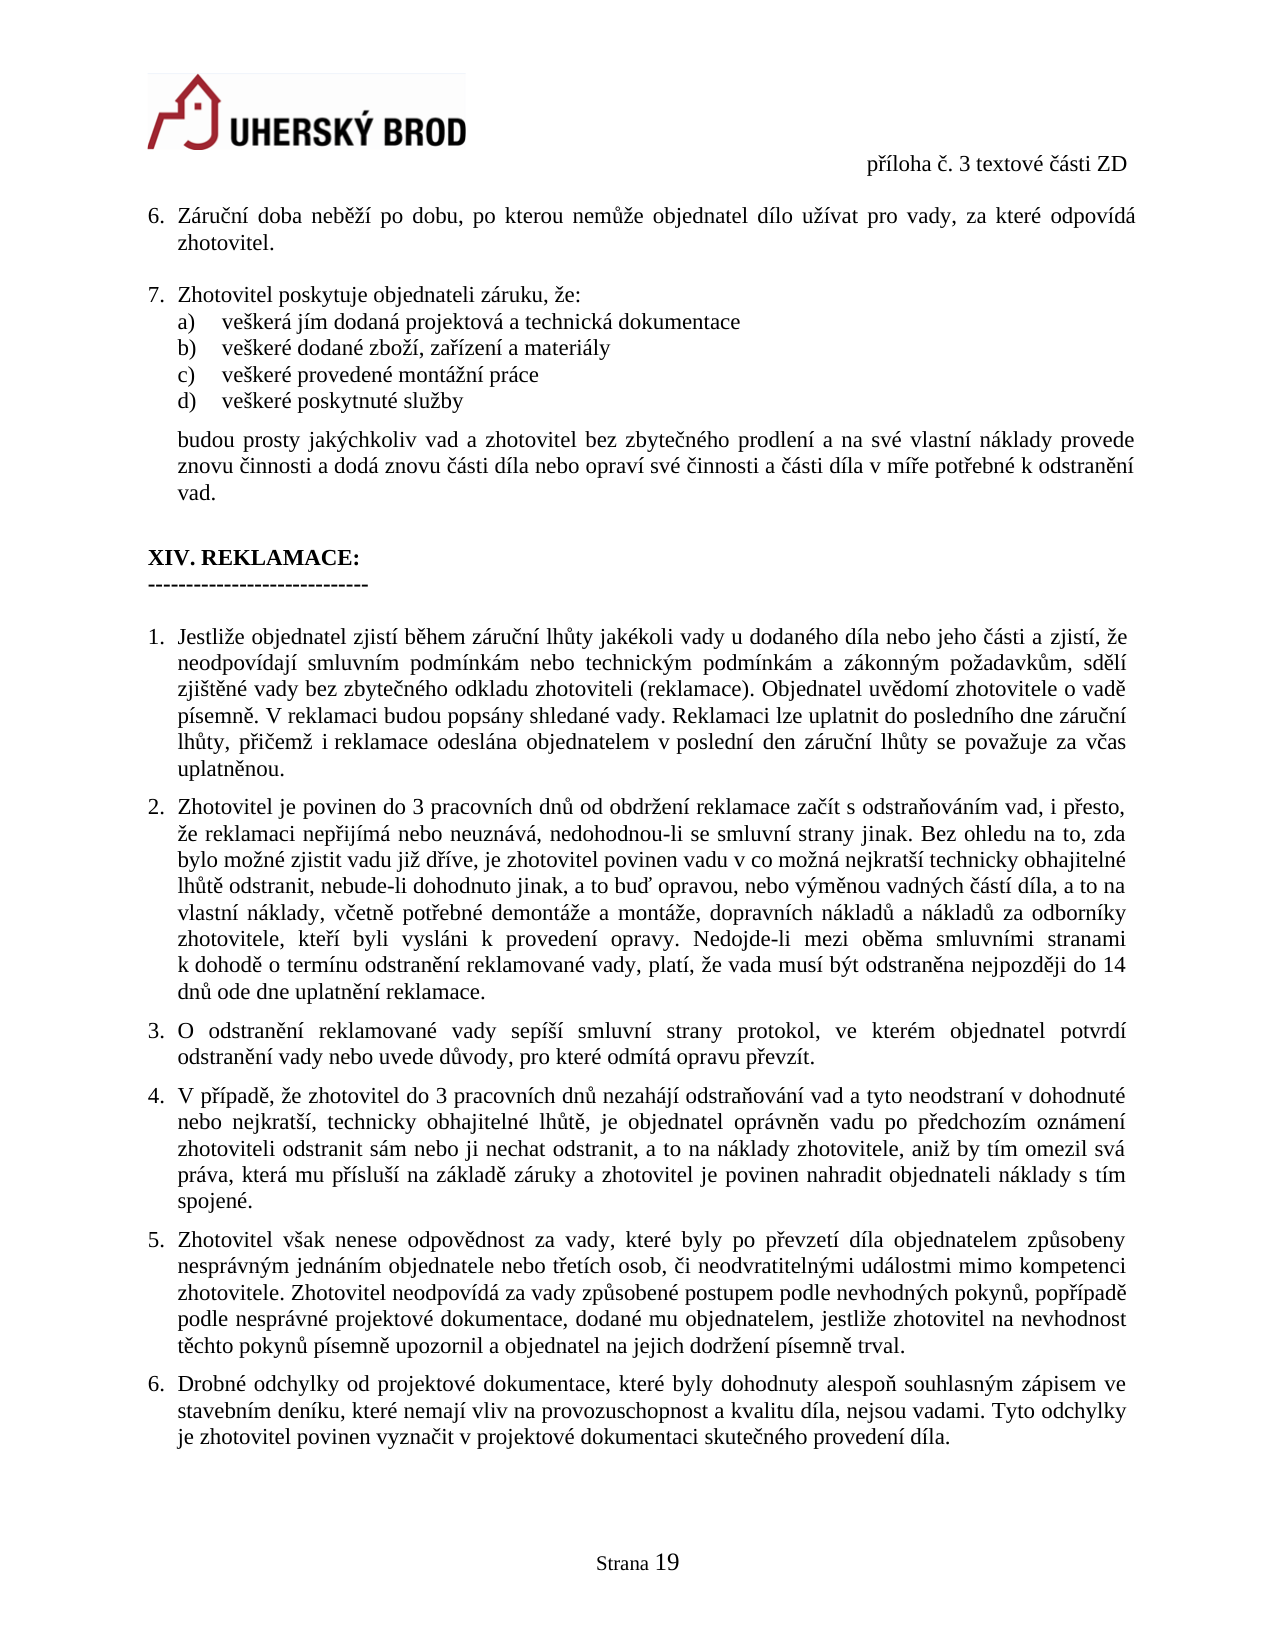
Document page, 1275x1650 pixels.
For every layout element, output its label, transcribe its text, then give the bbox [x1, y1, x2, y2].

list veškerá jím dodaná projektová a technická dokumentace [177, 308, 1127, 334]
list veškeré dodané zboží, zařízení a materiály [177, 334, 1127, 361]
picture [147, 73, 466, 150]
text ----------------------------- [148, 570, 1127, 596]
text XIV. REKLAMACE: [148, 544, 1127, 570]
list Zhotovitel je povinen do 3 pracovních dnů od obdržení reklamace začít s odstraňováním vad, i přesto, že reklamaci nepřijímá nebo neuznává, nedohodnou-li se smluvní strany jinak. Bez ohledu na to, zda bylo možné zjistit vadu již dříve, je zhotovitel povinen vadu v co možná nejkratší technicky obhajitelné lhůtě odstranit, nebude-li dohodnuto jinak, a to buď opravou, nebo výměnou vadných částí díla, a to na vlastní náklady, včetně potřebné demontáže a montáže, dopravních nákladů a nákladů za odborníky zhotovitele, kteří byli vysláni k provedení opravy. Nedojde-li mezi oběma smluvními stranami k dohodě o termínu odstranění reklamované vady, platí, že vada musí být odstraněna nejpozději do 14 dnů ode dne uplatnění reklamace. [148, 793, 1127, 1004]
list Jestliže objednatel zjistí během záruční lhůty jakékoli vady u dodaného díla nebo jeho části a zjistí, že neodpovídají smluvním podmínkám nebo technickým podmínkám a zákonným požadavkům, sdělí zjištěné vady bez zbytečného odkladu zhotoviteli (reklamace). Objednatel uvědomí zhotovitele o vadě písemně. V reklamaci budou popsány shledané vady. Reklamaci lze uplatnit do posledního dne záruční lhůty, přičemž i reklamace odeslána objednatelem v poslední den záruční lhůty se považuje za včas uplatněnou. [148, 623, 1127, 781]
list veškeré provedené montážní práce [177, 361, 1127, 387]
list Drobné odchylky od projektové dokumentace, které byly dohodnuty alespoň souhlasným zápisem ve stavebním deníku, které nemají vliv na provozuschopnost a kvalitu díla, nejsou vadami. Tyto odchylky je zhotovitel povinen vyznačit v projektové dokumentaci skutečného provedení díla. [148, 1371, 1127, 1449]
list Zhotovitel poskytuje objednateli záruku, že: [148, 282, 1137, 308]
list V případě, že zhotovitel do 3 pracovních dnů nezahájí odstraňování vad a tyto neodstraní v dohodnuté nebo nejkratší, technicky obhajitelné lhůtě, je objednatel oprávněn vadu po předchozím oznámení zhotoviteli odstranit sám nebo ji nechat odstranit, a to na náklady zhotovitele, aniž by tím omezil svá práva, která mu přísluší na základě záruky a zhotovitel je povinen nahradit objednateli náklady s tím spojené. [148, 1082, 1127, 1214]
list veškeré poskytnuté služby [177, 387, 1127, 413]
list Zhotovitel však nenese odpovědnost za vady, které byly po převzetí díla objednatelem způsobeny nesprávným jednáním objednatele nebo třetích osob, či neodvratitelnými událostmi mimo kompetenci zhotovitele. Zhotovitel neodpovídá za vady způsobené postupem podle nevhodných pokynů, popřípadě podle nesprávné projektové dokumentace, dodané mu objednatelem, jestliže zhotovitel na nevhodnost těchto pokynů písemně upozornil a objednatel na jejich dodržení písemně trval. [148, 1226, 1127, 1358]
text budou prosty jakýchkoliv vad a zhotovitel bez zbytečného prodlení a na své vlastní náklady provede znovu činnosti a dodá znovu části díla nebo opraví své činnosti a části díla v míře potřebné k odstranění vad. [177, 426, 1137, 505]
list Záruční doba neběží po dobu, po kterou nemůže objednatel dílo užívat pro vady, za které odpovídá zhotovitel. [148, 202, 1137, 255]
list O odstranění reklamované vady sepíší smluvní strany protokol, ve kterém objednatel potvrdí odstranění vady nebo uvede důvody, pro které odmítá opravu převzít. [148, 1017, 1127, 1069]
